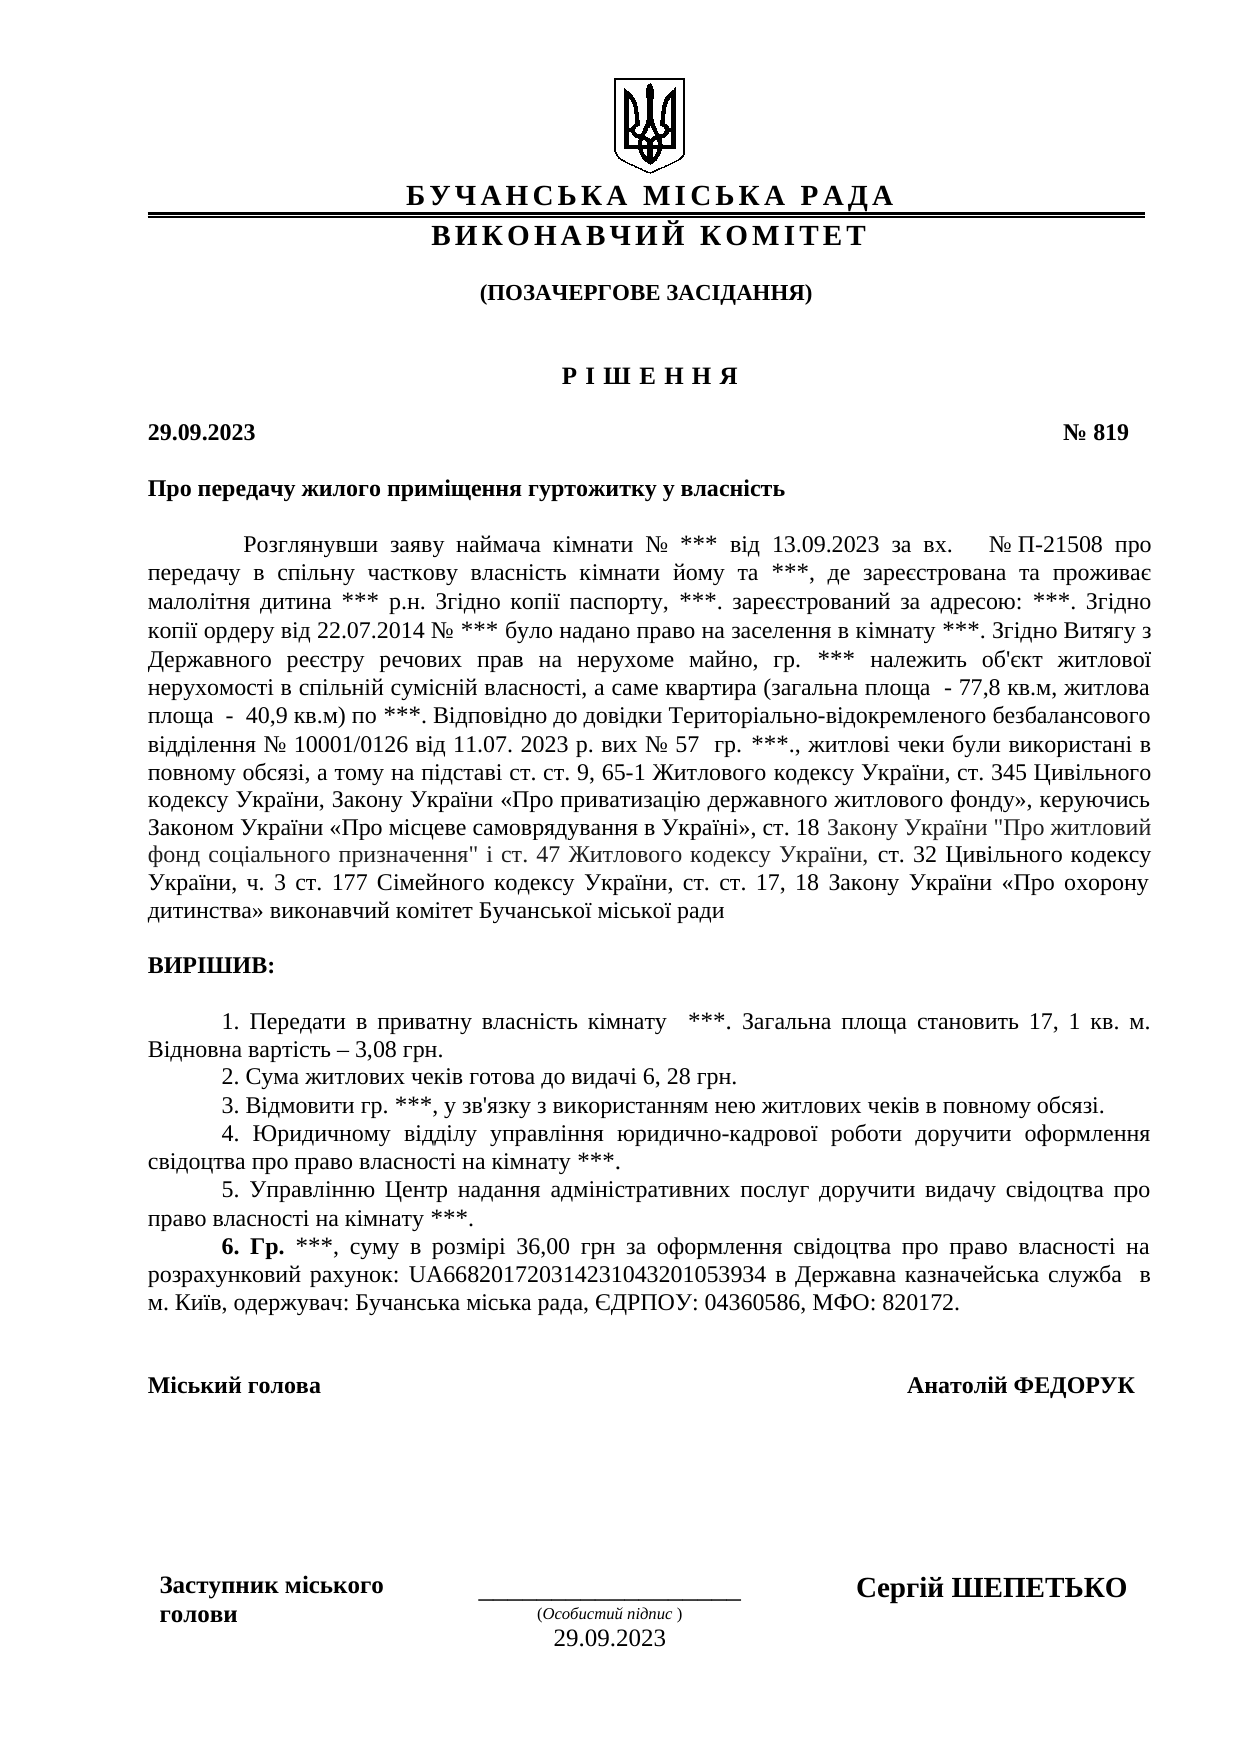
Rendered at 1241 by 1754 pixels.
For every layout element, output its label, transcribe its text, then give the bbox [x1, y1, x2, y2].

text 4. Юридичному відділу управління юридично-кадрової роботи доручити оформлення свідоцтва про право власності на кімнату ***. [148, 1119, 1152, 1175]
text 2. Сума житлових чеків готова до видачі 6, 28 грн. [148, 1062, 1152, 1090]
text БУЧАНСЬКА МІСЬКА РАДА [148, 178, 1152, 212]
text Міський голова Анатолій ФЕДОРУК [148, 1371, 1152, 1398]
text 1. Передати в приватну власність кімнату ***. Загальна площа становить 17, 1 кв. м. Відновна вартість – 3,08 грн. [148, 1006, 1152, 1062]
text 3. Відмовити гр. ***, у зв'язку з використанням нею житлових чеків в повному обсязі. [148, 1090, 1152, 1119]
text ВИРІШИВ: [148, 951, 1152, 978]
text 6. Гр. ***, суму в розмірі 36,00 грн за оформлення свідоцтва про право власності на розрахунковий рахунок: UA668201720314231043201053934 в Державна казначейська служба в м. Київ, одержувач: Бучанська міська рада, ЄДРПОУ: 04360586, МФО: 820172. [148, 1231, 1152, 1315]
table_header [148, 1570, 447, 1665]
table_header Сергій ШЕПЕТЬКО [772, 1570, 1151, 1665]
text 5. Управлінню Центр надання адміністративних послуг доручити видачу свідоцтва про право власності на кімнату ***. [148, 1175, 1152, 1231]
text Про передачу жилого приміщення гуртожитку у власність [148, 473, 1152, 501]
text Розглянувши заяву наймача кімнати № *** від 13.09.2023 за вх. № П-21508 про передачу в спільну часткову власність кімнати йому та ***, де зареєстрована та проживає малолітня дитина *** р.н. Згідно копії паспорту, ***. зареєстрований за адресою: ***. Згідно копії ордеру від 22.07.2014 № *** було надано право на заселення в кімнату ***. Згідно Витягу з Державного реєстру речових прав на нерухоме майно, гр. *** належить об'єкт житлової нерухомості в спільній сумісній власності, а саме квартира (загальна площа - 77,8 кв.м, житлова площа - 40,9 кв.м) по ***. Відповідно до довідки Територіально-відокремленого безбалансового відділення № 10001/0126 від 11.07. 2023 р. вих № 57 гр. ***., житлові чеки були використані в повному обсязі, а тому на підставі ст. ст. 9, 65-1 Житлового кодексу України, ст. 345 Цивільного кодексу України, Закону України «Про приватизацію державного житлового фонду», керуючись Законом України «Про місцеве самоврядування в Україні», ст. 18 Закону України "Про житловий фонд соціального призначення" і ст. 47 Житлового кодексу України, ст. 32 Цивільного кодексу України, ч. 3 ст. 177 Сімейного кодексу України, ст. ст. 17, 18 Закону України «Про охорону дитинства» виконавчий комітет Бучанської міської ради [148, 529, 1152, 840]
text Розглянувши заяву наймача кімнати № *** від 13.09.2023 за вх. № П-21508 про передачу в спільну часткову власність кімнати йому та ***, де зареєстрована та проживає малолітня дитина *** р.н. Згідно копії паспорту, ***. зареєстрований за адресою: ***. Згідно копії ордеру від 22.07.2014 № *** було надано право на заселення в кімнату ***. Згідно Витягу з Державного реєстру речових прав на нерухоме майно, гр. *** належить об'єкт житлової нерухомості в спільній сумісній власності, а саме квартира (загальна площа - 77,8 кв.м, житлова площа - 40,9 кв.м) по ***. Відповідно до довідки Територіально-відокремленого безбалансового відділення № 10001/0126 від 11.07. 2023 р. вих № 57 гр. ***., житлові чеки були використані в повному обсязі, а тому на підставі ст. ст. 9, 65-1 Житлового кодексу України, ст. 345 Цивільного кодексу України, Закону України «Про приватизацію державного житлового фонду», керуючись Законом України «Про місцеве самоврядування в Україні», ст. 18 Закону України "Про житловий фонд соціального призначення" і ст. 47 Житлового кодексу України, ст. 32 Цивільного кодексу України, ч. 3 ст. 177 Сімейного кодексу України, ст. ст. 17, 18 Закону України «Про охорону дитинства» виконавчий комітет Бучанської міської ради [148, 840, 1152, 923]
table_header ВИКОНАВЧИЙ КОМІТЕТ (ПОЗАЧЕРГОВЕ ЗАСІДАННЯ) [148, 218, 1144, 332]
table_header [447, 1570, 772, 1665]
text 29.09.2023 № 819 [148, 418, 1152, 446]
text РІШЕННЯ [148, 361, 1152, 389]
